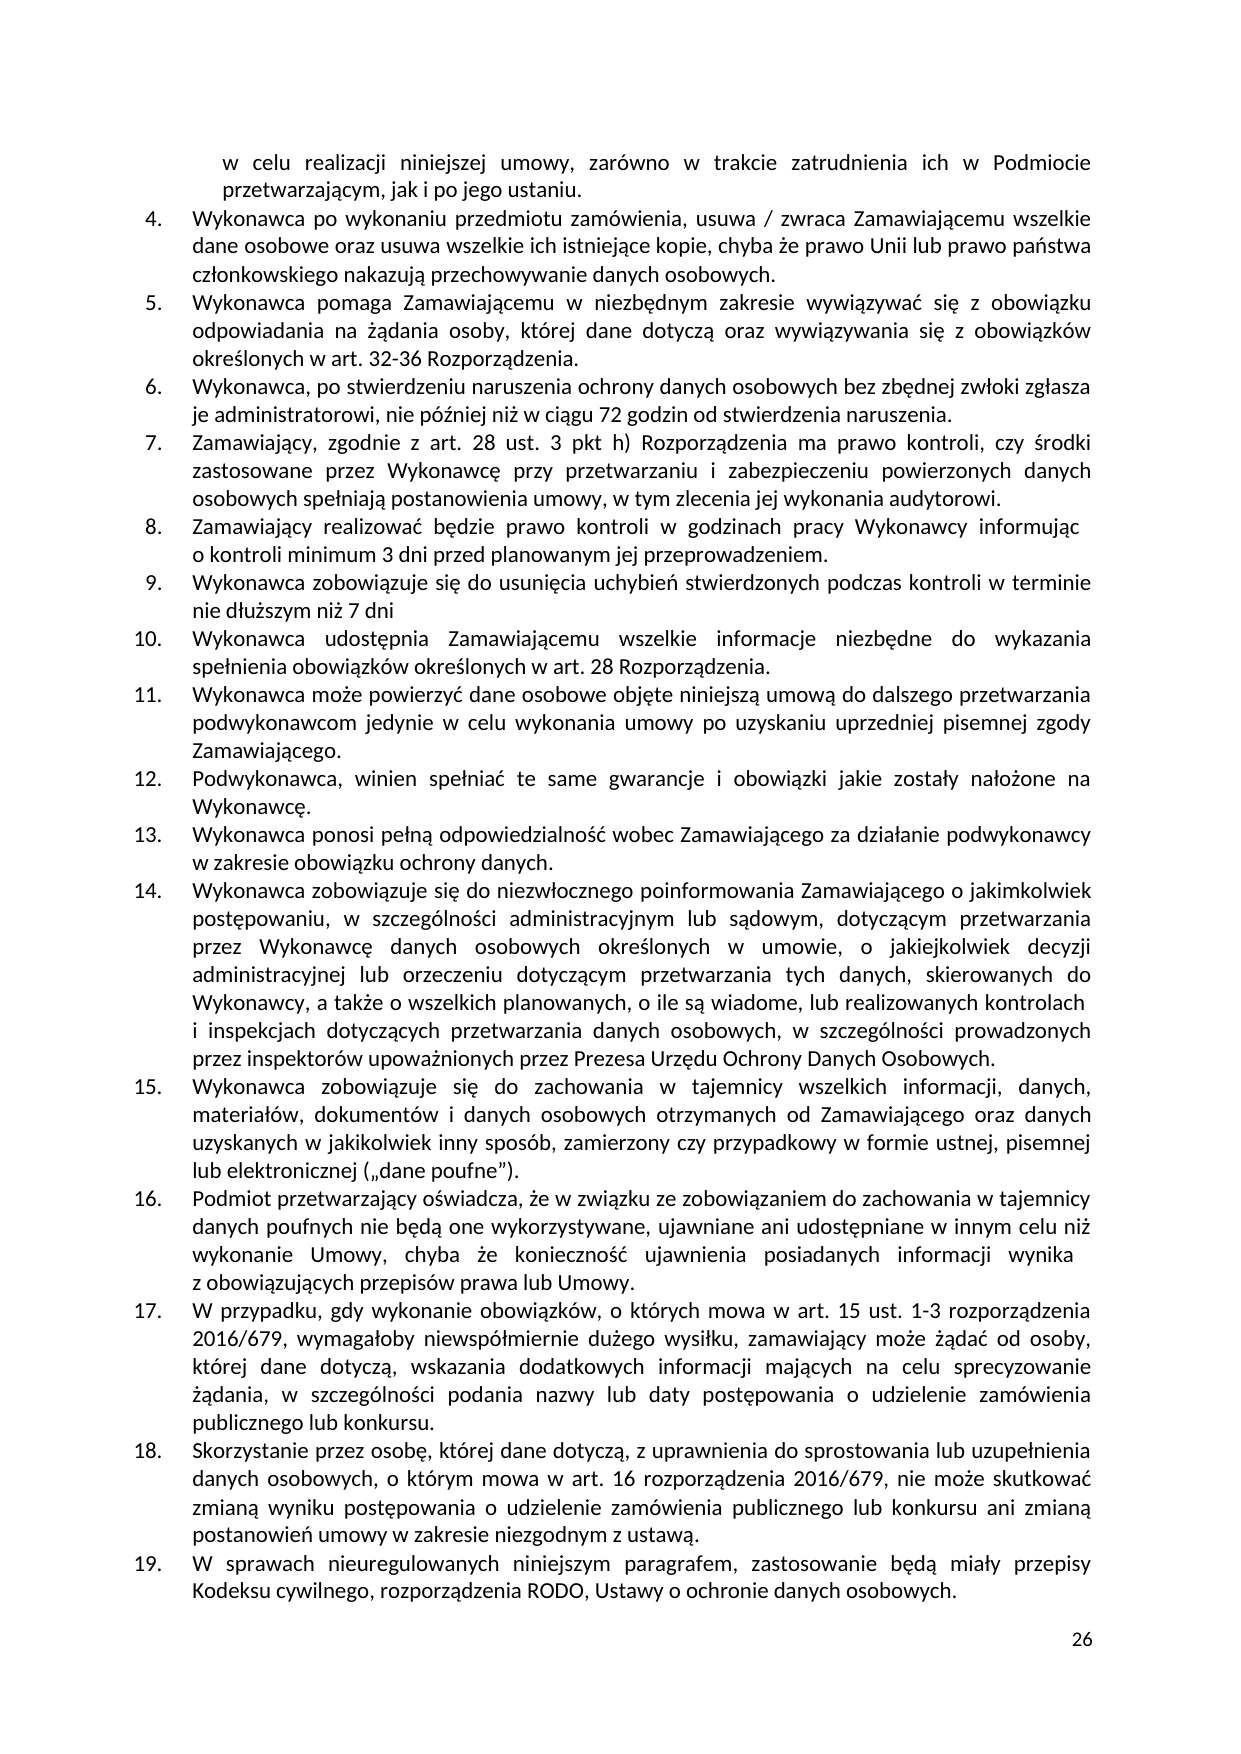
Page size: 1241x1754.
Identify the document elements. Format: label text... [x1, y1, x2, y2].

list Wykonawca udostępnia Zamawiającemu wszelkie informacje niezbędne do wykazania spełnienia obowiązków określonych w art. 28 Rozporządzenia. [162, 624, 1093, 680]
list W sprawach nieuregulowanych niniejszym paragrafem, zastosowanie będą miały przepisy Kodeksu cywilnego, rozporządzenia RODO, Ustawy o ochronie danych osobowych. [162, 1549, 1093, 1605]
list Wykonawca po wykonaniu przedmiotu zamówienia, usuwa / zwraca Zamawiającemu wszelkie dane osobowe oraz usuwa wszelkie ich istniejące kopie, chyba że prawo Unii lub prawo państwa członkowskiego nakazują przechowywanie danych osobowych. [162, 204, 1093, 288]
list W przypadku, gdy wykonanie obowiązków, o których mowa w art. 15 ust. 1-3 rozporządzenia 2016/679, wymagałoby niewspółmiernie dużego wysiłku, zamawiający może żądać od osoby, której dane dotyczą, wskazania dodatkowych informacji mających na celu sprecyzowanie żądania, w szczególności podania nazwy lub daty postępowania o udzielenie zamówienia publicznego lub konkursu. [162, 1296, 1093, 1437]
list Skorzystanie przez osobę, której dane dotyczą, z uprawnienia do sprostowania lub uzupełnienia danych osobowych, o którym mowa w art. 16 rozporządzenia 2016/679, nie może skutkować zmianą wyniku postępowania o udzielenie zamówienia publicznego lub konkursu ani zmianą postanowień umowy w zakresie niezgodnym z ustawą. [162, 1437, 1093, 1549]
list Wykonawca, po stwierdzeniu naruszenia ochrony danych osobowych bez zbędnej zwłoki zgłasza je administratorowi, nie później niż w ciągu 72 godzin od stwierdzenia naruszenia. [162, 372, 1093, 428]
list Wykonawca pomaga Zamawiającemu w niezbędnym zakresie wywiązywać się z obowiązku odpowiadania na żądania osoby, której dane dotyczą oraz wywiązywania się z obowiązków określonych w art. 32-36 Rozporządzenia. [162, 288, 1093, 372]
list Wykonawca zobowiązuje się do usunięcia uchybień stwierdzonych podczas kontroli w terminie nie dłuższym niż 7 dni [162, 568, 1093, 624]
list Wykonawca może powierzyć dane osobowe objęte niniejszą umową do dalszego przetwarzania podwykonawcom jedynie w celu wykonania umowy po uzyskaniu uprzedniej pisemnej zgody Zamawiającego. [162, 680, 1093, 764]
list Podwykonawca, winien spełniać te same gwarancje i obowiązki jakie zostały nałożone na Wykonawcę. [162, 764, 1093, 820]
list Podmiot przetwarzający oświadcza, że w związku ze zobowiązaniem do zachowania w tajemnicy danych poufnych nie będą one wykorzystywane, ujawniane ani udostępniane w innym celu niż wykonanie Umowy, chyba że konieczność ujawnienia posiadanych informacji wynika z obowiązujących przepisów prawa lub Umowy. [162, 1184, 1093, 1296]
list Zamawiający, zgodnie z art. 28 ust. 3 pkt h) Rozporządzenia ma prawo kontroli, czy środki zastosowane przez Wykonawcę przy przetwarzaniu i zabezpieczeniu powierzonych danych osobowych spełniają postanowienia umowy, w tym zlecenia jej wykonania audytorowi. [162, 428, 1093, 512]
list Wykonawca ponosi pełną odpowiedzialność wobec Zamawiającego za działanie podwykonawcy w zakresie obowiązku ochrony danych. [162, 820, 1093, 876]
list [185, 148, 1093, 204]
list Zamawiający realizować będzie prawo kontroli w godzinach pracy Wykonawcy informując o kontroli minimum 3 dni przed planowanym jej przeprowadzeniem. [162, 512, 1093, 568]
list Wykonawca zobowiązuje się do niezwłocznego poinformowania Zamawiającego o jakimkolwiek postępowaniu, w szczególności administracyjnym lub sądowym, dotyczącym przetwarzania przez Wykonawcę danych osobowych określonych w umowie, o jakiejkolwiek decyzji administracyjnej lub orzeczeniu dotyczącym przetwarzania tych danych, skierowanych do Wykonawcy, a także o wszelkich planowanych, o ile są wiadome, lub realizowanych kontrolach i inspekcjach dotyczących przetwarzania danych osobowych, w szczególności prowadzonych przez inspektorów upoważnionych przez Prezesa Urzędu Ochrony Danych Osobowych. [162, 876, 1093, 1072]
list Wykonawca zobowiązuje się do zachowania w tajemnicy wszelkich informacji, danych, materiałów, dokumentów i danych osobowych otrzymanych od Zamawiającego oraz danych uzyskanych w jakikolwiek inny sposób, zamierzony czy przypadkowy w formie ustnej, pisemnej lub elektronicznej („dane poufne”). [162, 1072, 1093, 1184]
